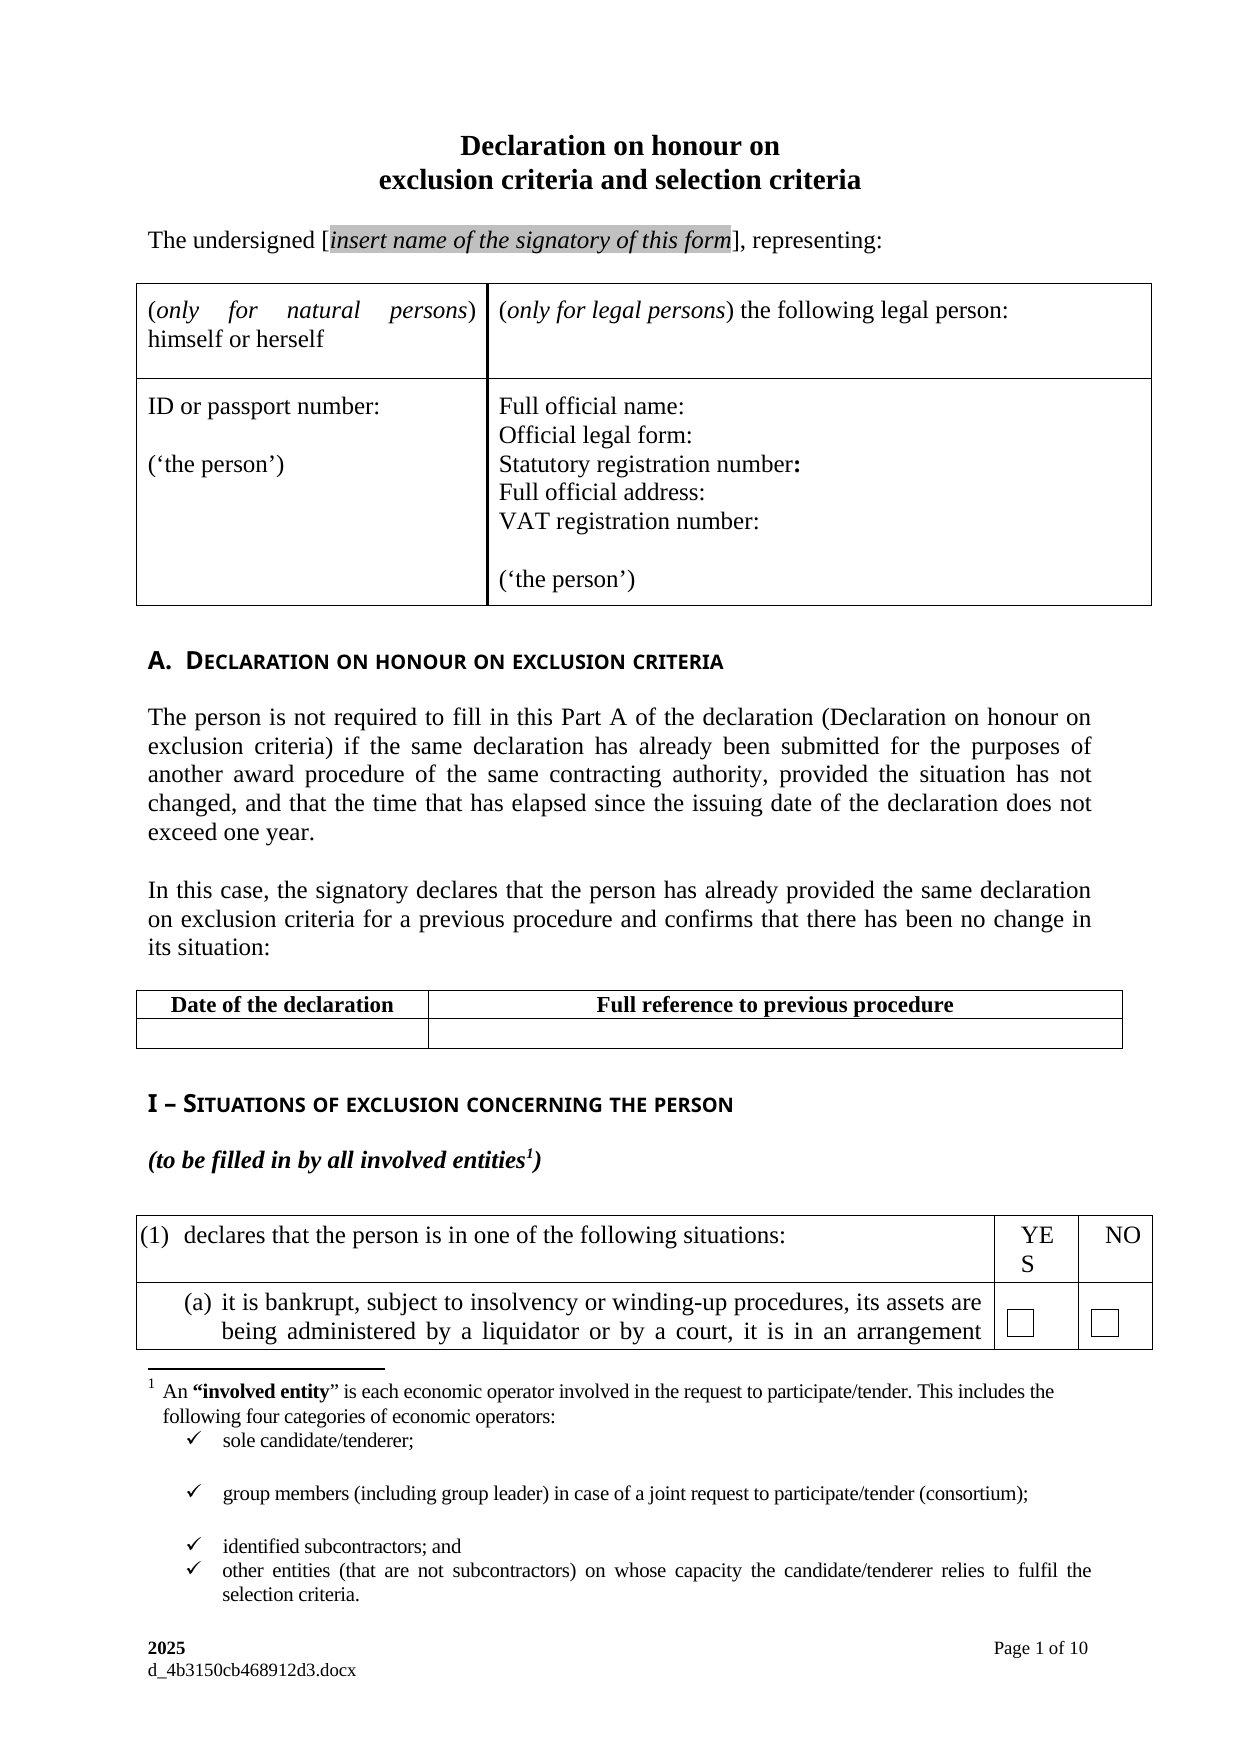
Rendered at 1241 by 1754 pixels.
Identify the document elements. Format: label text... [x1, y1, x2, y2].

table_header YES [995, 1216, 1078, 1282]
table_cell [429, 1019, 1122, 1047]
text In this case, the signatory declares that the person has already provided the same declaration on exclusion criteria for a previous procedure and confirms that there has been no change in its situation: [148, 875, 1093, 961]
table_header Date of the declaration [137, 991, 428, 1018]
table_header Full reference to previous procedure [429, 991, 1122, 1018]
table_header (only for natural persons) himself or herself [137, 284, 486, 378]
table_header declares that the person is in one of the following situations: [137, 1216, 994, 1282]
text Declaration on honour on exclusion criteria and selection criteria [148, 128, 1093, 196]
text The undersigned [insert name of the signatory of this form], representing: [148, 225, 330, 253]
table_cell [137, 1283, 994, 1349]
table_cell [1079, 1283, 1152, 1349]
title Declaration on honour on exclusion criteria [148, 643, 1093, 677]
table_cell Full official name: Official legal form: Statutory registration number: Full official address: VAT registration number: (‘the person’) [489, 379, 1151, 605]
table_header (only for legal persons) the following legal person: [489, 284, 1151, 378]
table_cell [137, 1019, 428, 1047]
text The undersigned [insert name of the signatory of this form], representing: [731, 225, 1093, 253]
text The person is not required to fill in this Part A of the declaration (Declaration on honour on exclusion criteria) if the same declaration has already been submitted for the purposes of another award procedure of the same contracting authority, provided the situation has not changed, and that the time that has elapsed since the issuing date of the declaration does not exceed one year. [148, 702, 1093, 846]
title I – Situations of exclusion concerning the person [148, 1086, 1093, 1120]
table_header NO [1079, 1216, 1152, 1282]
table_cell ID or passport number: (‘the person’) [137, 379, 486, 605]
text (to be filled in by all involved entities) [148, 1145, 1093, 1174]
table_cell [995, 1283, 1078, 1349]
